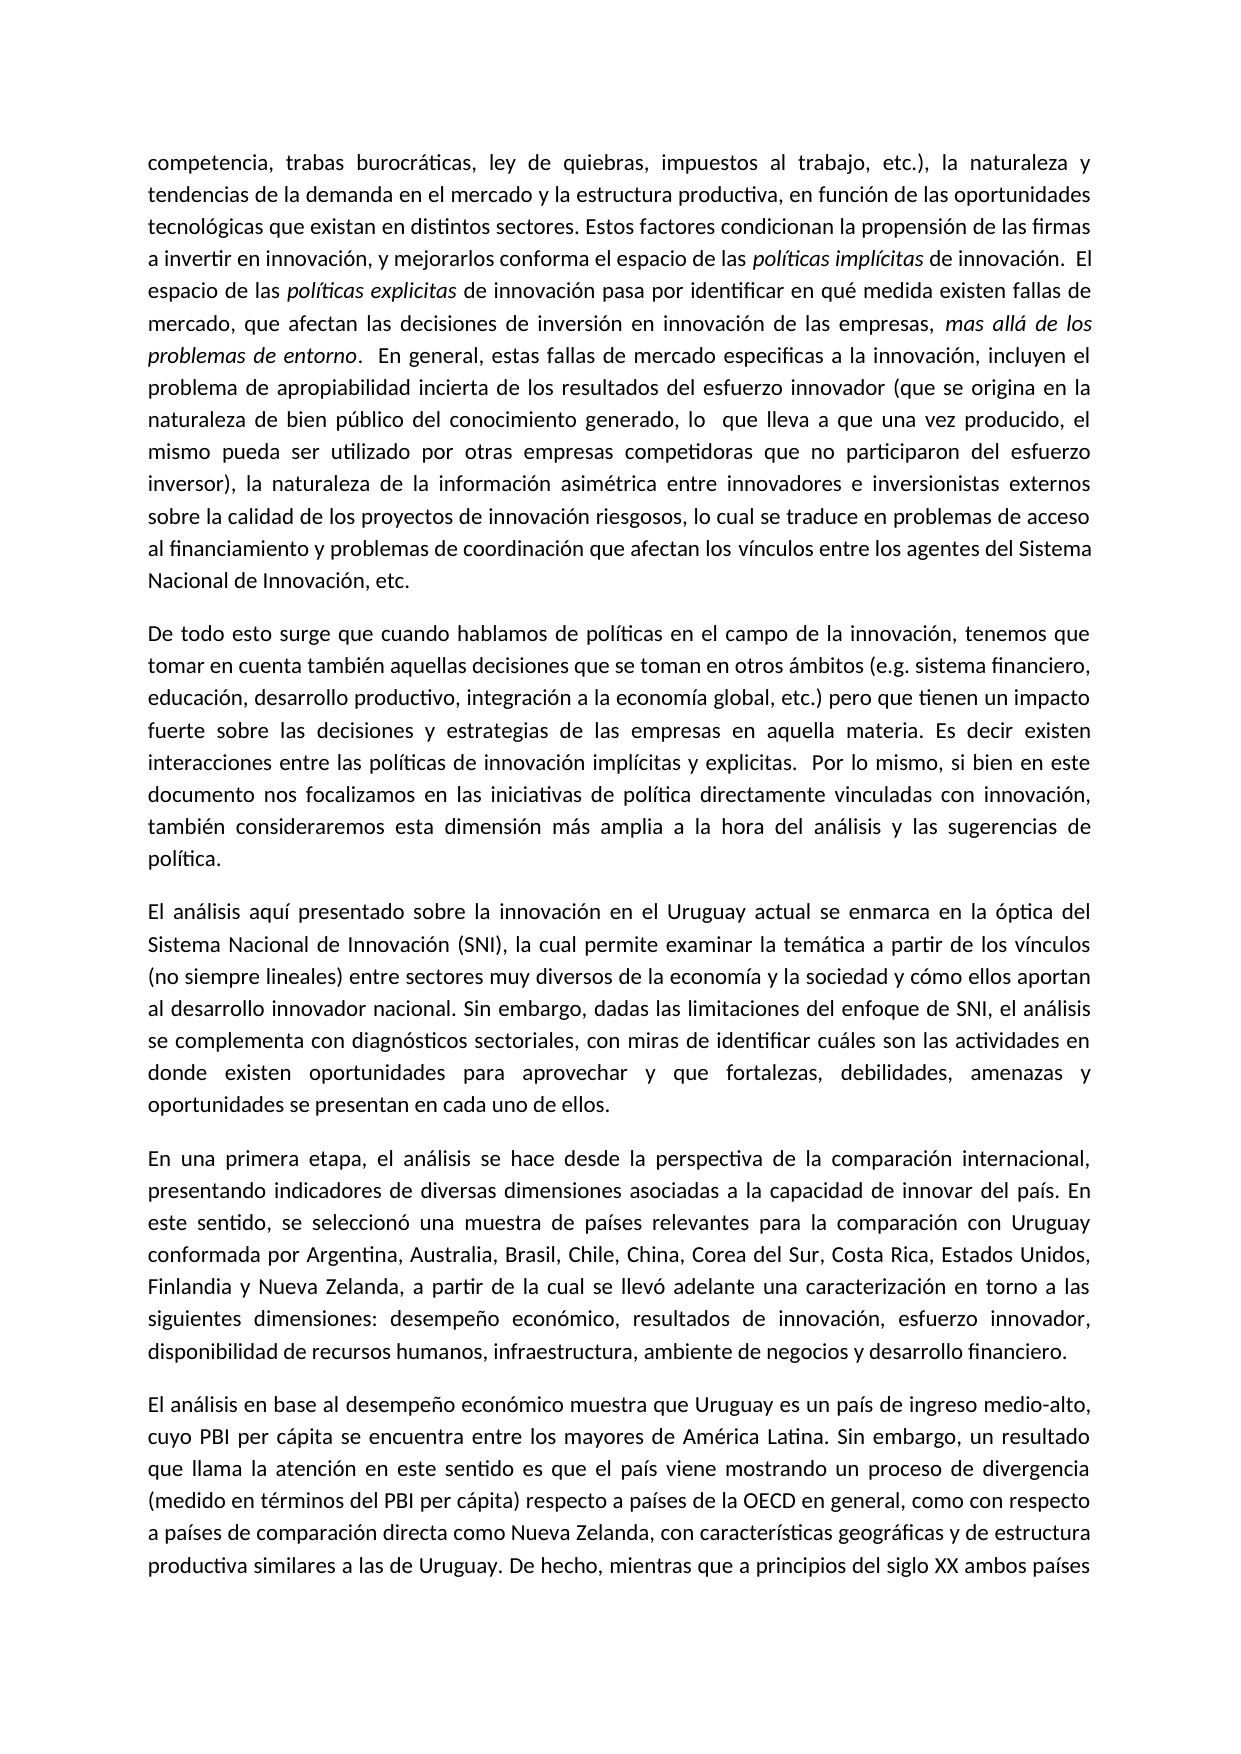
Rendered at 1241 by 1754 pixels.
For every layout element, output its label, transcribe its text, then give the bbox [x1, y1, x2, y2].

text El análisis aquí presentado sobre la innovación en el Uruguay actual se enmarca en la óptica del Sistema Nacional de Innovación (SNI), la cual permite examinar la temática a partir de los vínculos (no siempre lineales) entre sectores muy diversos de la economía y la sociedad y cómo ellos aportan al desarrollo innovador nacional. Sin embargo, dadas las limitaciones del enfoque de SNI, el análisis se complementa con diagnósticos sectoriales, con miras de identificar cuáles son las actividades en donde existen oportunidades para aprovechar y que fortalezas, debilidades, amenazas y oportunidades se presentan en cada uno de ellos. [148, 897, 1092, 1119]
text En una primera etapa, el análisis se hace desde la perspectiva de la comparación internacional, presentando indicadores de diversas dimensiones asociadas a la capacidad de innovar del país. En este sentido, se seleccionó una muestra de países relevantes para la comparación con Uruguay conformada por Argentina, Australia, Brasil, Chile, China, Corea del Sur, Costa Rica, Estados Unidos, Finlandia y Nueva Zelanda, a partir de la cual se llevó adelante una caracterización en torno a las siguientes dimensiones: desempeño económico, resultados de innovación, esfuerzo innovador, disponibilidad de recursos humanos, infraestructura, ambiente de negocios y desarrollo financiero. [148, 1144, 1092, 1365]
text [148, 1390, 1092, 1579]
text De todo esto surge que cuando hablamos de políticas en el campo de la innovación, tenemos que tomar en cuenta también aquellas decisiones que se toman en otros ámbitos (e.g. sistema financiero, educación, desarrollo productivo, integración a la economía global, etc.) pero que tienen un impacto fuerte sobre las decisiones y estrategias de las empresas en aquella materia. Es decir existen interacciones entre las políticas de innovación implícitas y explicitas. Por lo mismo, si bien en este documento nos focalizamos en las iniciativas de política directamente vinculadas con innovación, también consideraremos esta dimensión más amplia a la hora del análisis y las sugerencias de política. [148, 619, 1092, 872]
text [148, 148, 1092, 594]
